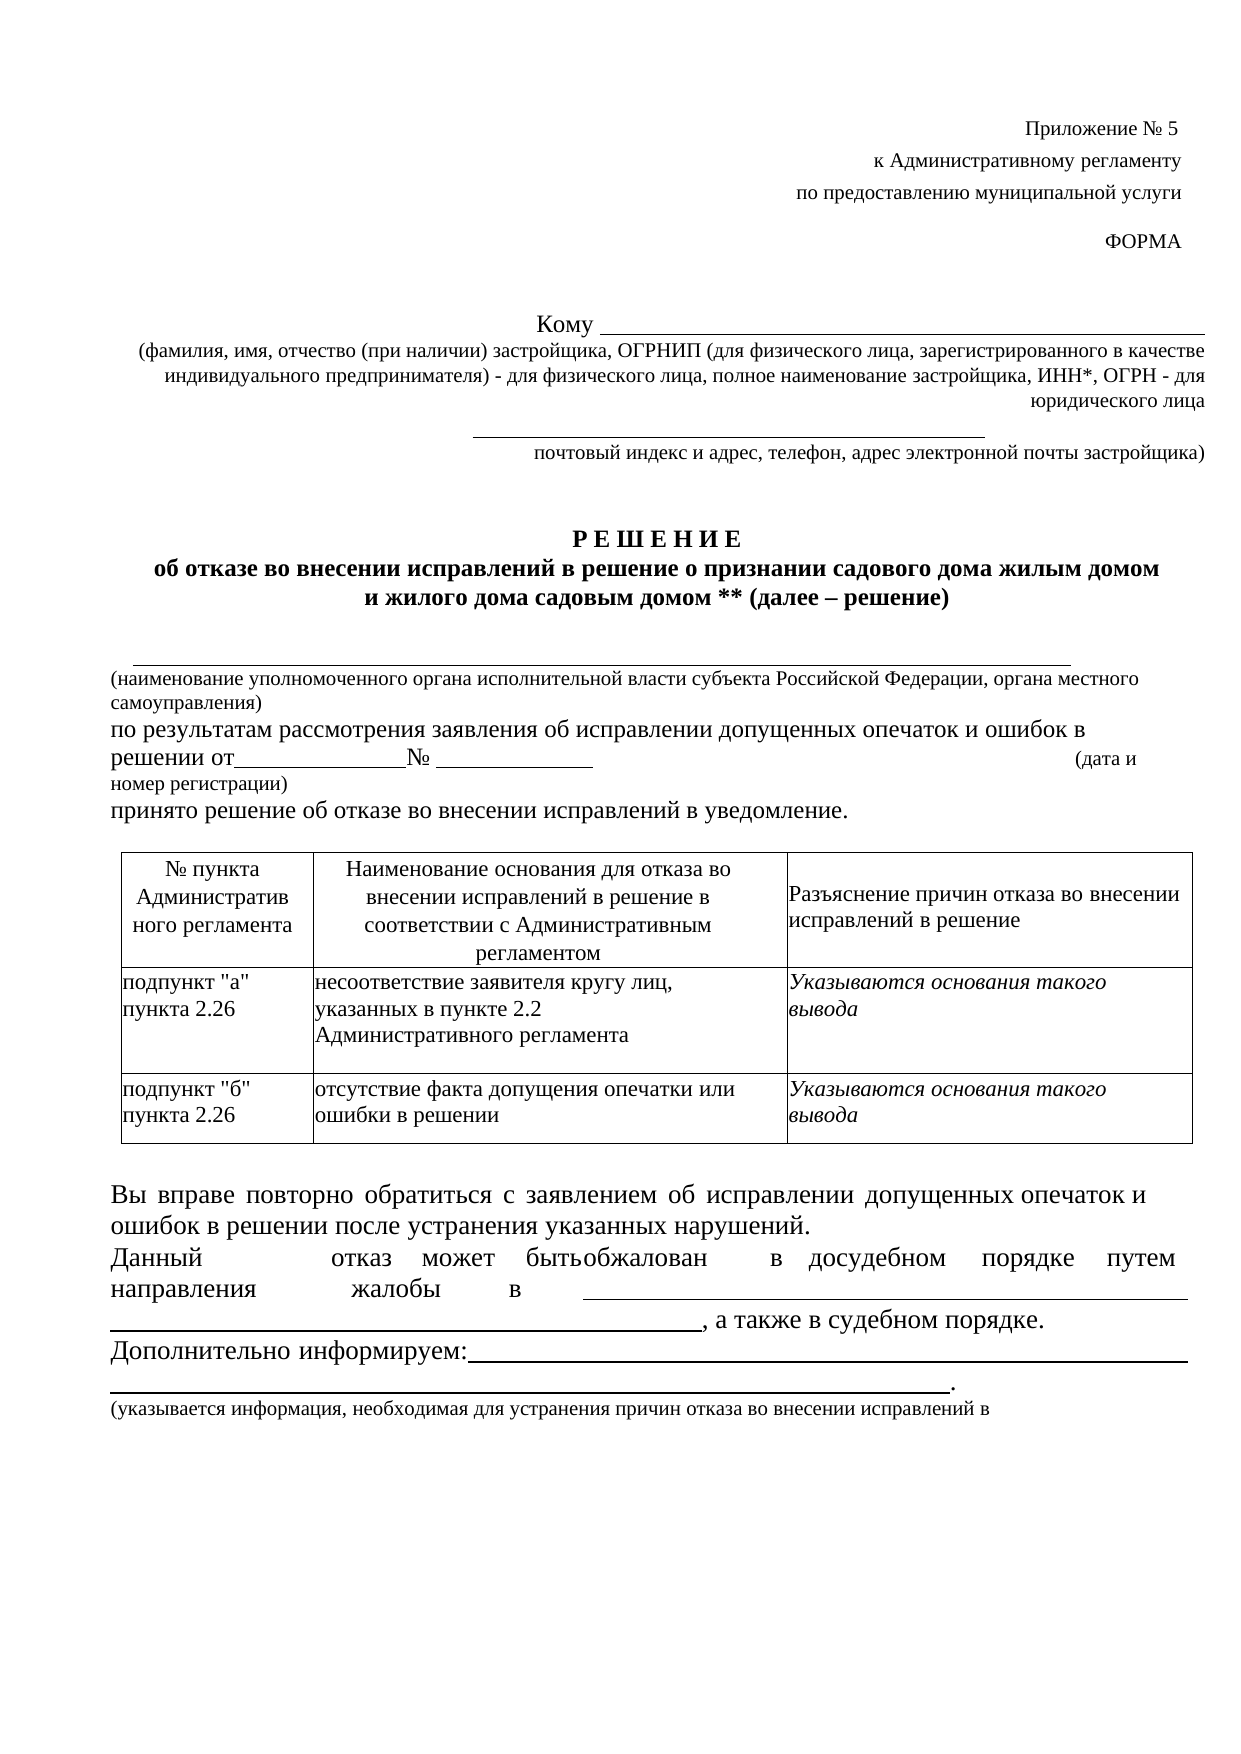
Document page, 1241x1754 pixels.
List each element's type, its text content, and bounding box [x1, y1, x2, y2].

text к Административному регламенту [110, 148, 1181, 172]
table_cell несоответствие заявителя кругу лиц, указанных в пункте 2.2 Административного регламента [314, 968, 787, 1073]
text решении от № [110, 743, 874, 771]
text , а также в судебном порядке. [110, 1303, 1205, 1334]
text Данный отказ может быть обжалован в досудебном порядке путем направления жалобы в [110, 1241, 1188, 1303]
text по предоставлению муниципальной услуги [110, 180, 1181, 204]
text (дата и [1075, 746, 1205, 770]
table_cell подпункт "а" пункта 2.26 [122, 968, 313, 1073]
text Вы вправе повторно обратиться с заявлением об исправлении допущенных опечаток и ошибок в решении после устранения указанных нарушений. [110, 1178, 1205, 1241]
table_header Разъяснение причин отказа во внесении исправлений в решение [788, 853, 1192, 967]
table_header Наименование основания для отказа во внесении исправлений в решение в соответствии с Административным регламентом [314, 853, 787, 967]
text принято решение об отказе во внесении исправлений в уведомление. [110, 795, 874, 824]
text (фамилия, имя, отчество (при наличии) застройщика, ОГРНИП (для физического лица, зарегистрированного в качестве индивидуального предпринимателя) - для физического лица, полное наименование застройщика, ИНН*, ОГРН - для юридического лица [110, 338, 1205, 412]
text . [110, 1365, 1205, 1396]
text номер регистрации) [110, 771, 874, 795]
text (указывается информация, необходимая для устранения причин отказа во внесении исправлений в [110, 1396, 1205, 1420]
text ФОРМА [110, 229, 1181, 253]
text и жилого дома садовым домом ** (далее – решение) [110, 582, 1203, 610]
text Дополнительно информируем: [110, 1334, 1205, 1365]
table_cell Указываются основания такого вывода [788, 968, 1192, 1073]
text Р Е Ш Е Н И Е [110, 524, 1203, 553]
text (наименование уполномоченного органа исполнительной власти субъекта Российской Федерации, органа местного самоуправления) [110, 661, 1173, 714]
table_cell отсутствие факта допущения опечатки или ошибки в решении [314, 1074, 787, 1143]
table_cell подпункт "б" пункта 2.26 [122, 1074, 313, 1143]
text Приложение № 5 [110, 116, 1181, 140]
text почтовый индекс и адрес, телефон, адрес электронной почты застройщика) [110, 433, 1205, 464]
text об отказе во внесении исправлений в решение о признании садового дома жилым домом [110, 553, 1203, 582]
text Кому [110, 309, 1205, 337]
table_header № пункта Административ ного регламента [122, 853, 313, 967]
table_cell Указываются основания такого вывода [788, 1074, 1192, 1143]
text по результатам рассмотрения заявления об исправлении допущенных опечаток и ошибок в [110, 714, 1205, 743]
